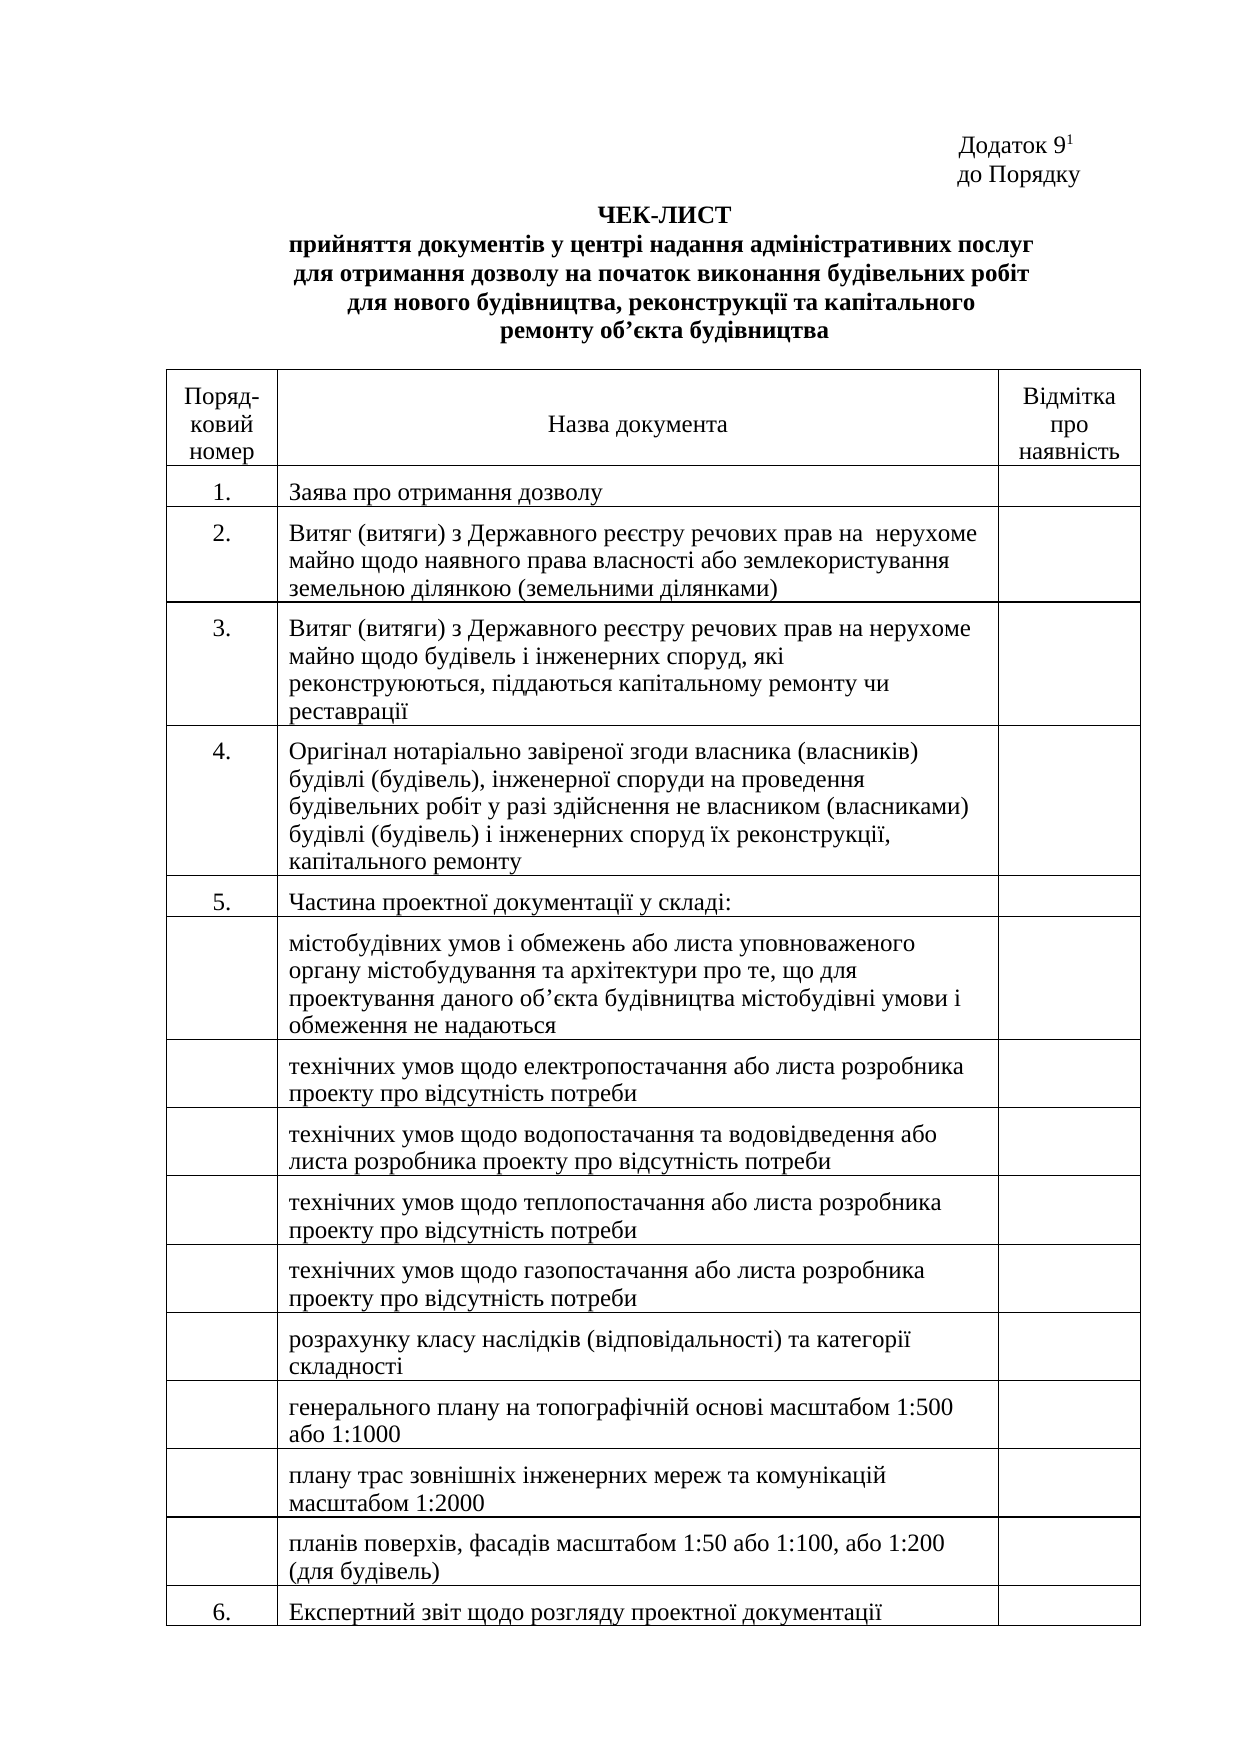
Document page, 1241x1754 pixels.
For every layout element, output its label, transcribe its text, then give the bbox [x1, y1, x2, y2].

table_cell Оригінал нотаріально завіреної згоди власника (власників) будівлі (будівель), інженерної споруди на проведення будівельних робіт у разі здійснення не власником (власниками) будівлі (будівель) і інженерних споруд їх реконструкції, капітального ремонту [278, 726, 998, 875]
table_cell плану трас зовнішніх інженерних мереж та комунікацій масштабом 1:2000 [278, 1449, 998, 1516]
table_cell Заява про отримання дозволу [278, 466, 998, 506]
table_cell [999, 917, 1140, 1039]
table_cell містобудівних умов і обмежень або листа уповноваженого органу містобудування та архітектури про те, що для проектування даного об’єкта будівництва містобудівні умови і обмеження не надаються [278, 917, 998, 1039]
table_cell 3. [167, 603, 277, 724]
table_cell [167, 1518, 277, 1584]
table_cell Експертний звіт щодо розгляду проектної документації [278, 1586, 998, 1625]
table_cell [999, 603, 1140, 724]
text ЧЕК-ЛИСТ прийняття документів у центрі надання адміністративних послуг для отримання дозволу на початок виконання будівельних робіт для нового будівництва, реконструкції та капітального ремонту об’єкта будівництва [177, 201, 1152, 344]
table_cell технічних умов щодо водопостачання та водовідведення або листа розробника проекту про відсутність потреби [278, 1108, 998, 1175]
table_header Відмітка про наявність [999, 370, 1140, 465]
table_header Поряд-ковий номер [167, 370, 277, 465]
table_cell Витяг (витяги) з Державного реєстру речових прав на нерухоме майно щодо будівель і інженерних споруд, які реконструюються, піддаються капітальному ремонту чи реставрації [278, 603, 998, 724]
table_cell [999, 1518, 1140, 1584]
table_cell 1. [167, 466, 277, 506]
table_cell [999, 1586, 1140, 1625]
table_cell [167, 1313, 277, 1380]
table_cell [999, 876, 1140, 916]
table_cell [999, 1381, 1140, 1448]
table_cell [999, 466, 1140, 506]
table_cell Витяг (витяги) з Державного реєстру речових прав на нерухоме майно щодо наявного права власності або землекористування земельною ділянкою (земельними ділянками) [278, 507, 998, 601]
table_cell планів поверхів, фасадів масштабом 1:50 або 1:100, або 1:200 (для будівель) [278, 1518, 998, 1584]
table_cell [999, 1245, 1140, 1312]
text Додаток 91 до Порядку [886, 131, 1152, 188]
table_cell [167, 1040, 277, 1107]
table_cell 5. [167, 876, 277, 916]
table_cell технічних умов щодо теплопостачання або листа розробника проекту про відсутність потреби [278, 1176, 998, 1243]
table_cell [999, 1449, 1140, 1516]
table_cell [999, 1313, 1140, 1380]
table_cell [167, 1449, 277, 1516]
table_cell 2. [167, 507, 277, 601]
table_cell [167, 1381, 277, 1448]
table_cell [999, 1108, 1140, 1175]
table_cell Частина проектної документації у складі: [278, 876, 998, 916]
table_cell генерального плану на топографічній основі масштабом 1:500 або 1:1000 [278, 1381, 998, 1448]
table_cell [999, 1040, 1140, 1107]
table_cell технічних умов щодо газопостачання або листа розробника проекту про відсутність потреби [278, 1245, 998, 1312]
table_cell [167, 1108, 277, 1175]
table_cell [999, 1176, 1140, 1243]
table_cell 6. [167, 1586, 277, 1625]
table_cell [999, 507, 1140, 601]
table_cell 4. [167, 726, 277, 875]
table_header Назва документа [278, 370, 998, 465]
table_cell розрахунку класу наслідків (відповідальності) та категорії складності [278, 1313, 998, 1380]
table_cell [167, 1176, 277, 1243]
table_cell [999, 726, 1140, 875]
table_cell [167, 1245, 277, 1312]
table_cell [167, 917, 277, 1039]
table_cell технічних умов щодо електропостачання або листа розробника проекту про відсутність потреби [278, 1040, 998, 1107]
